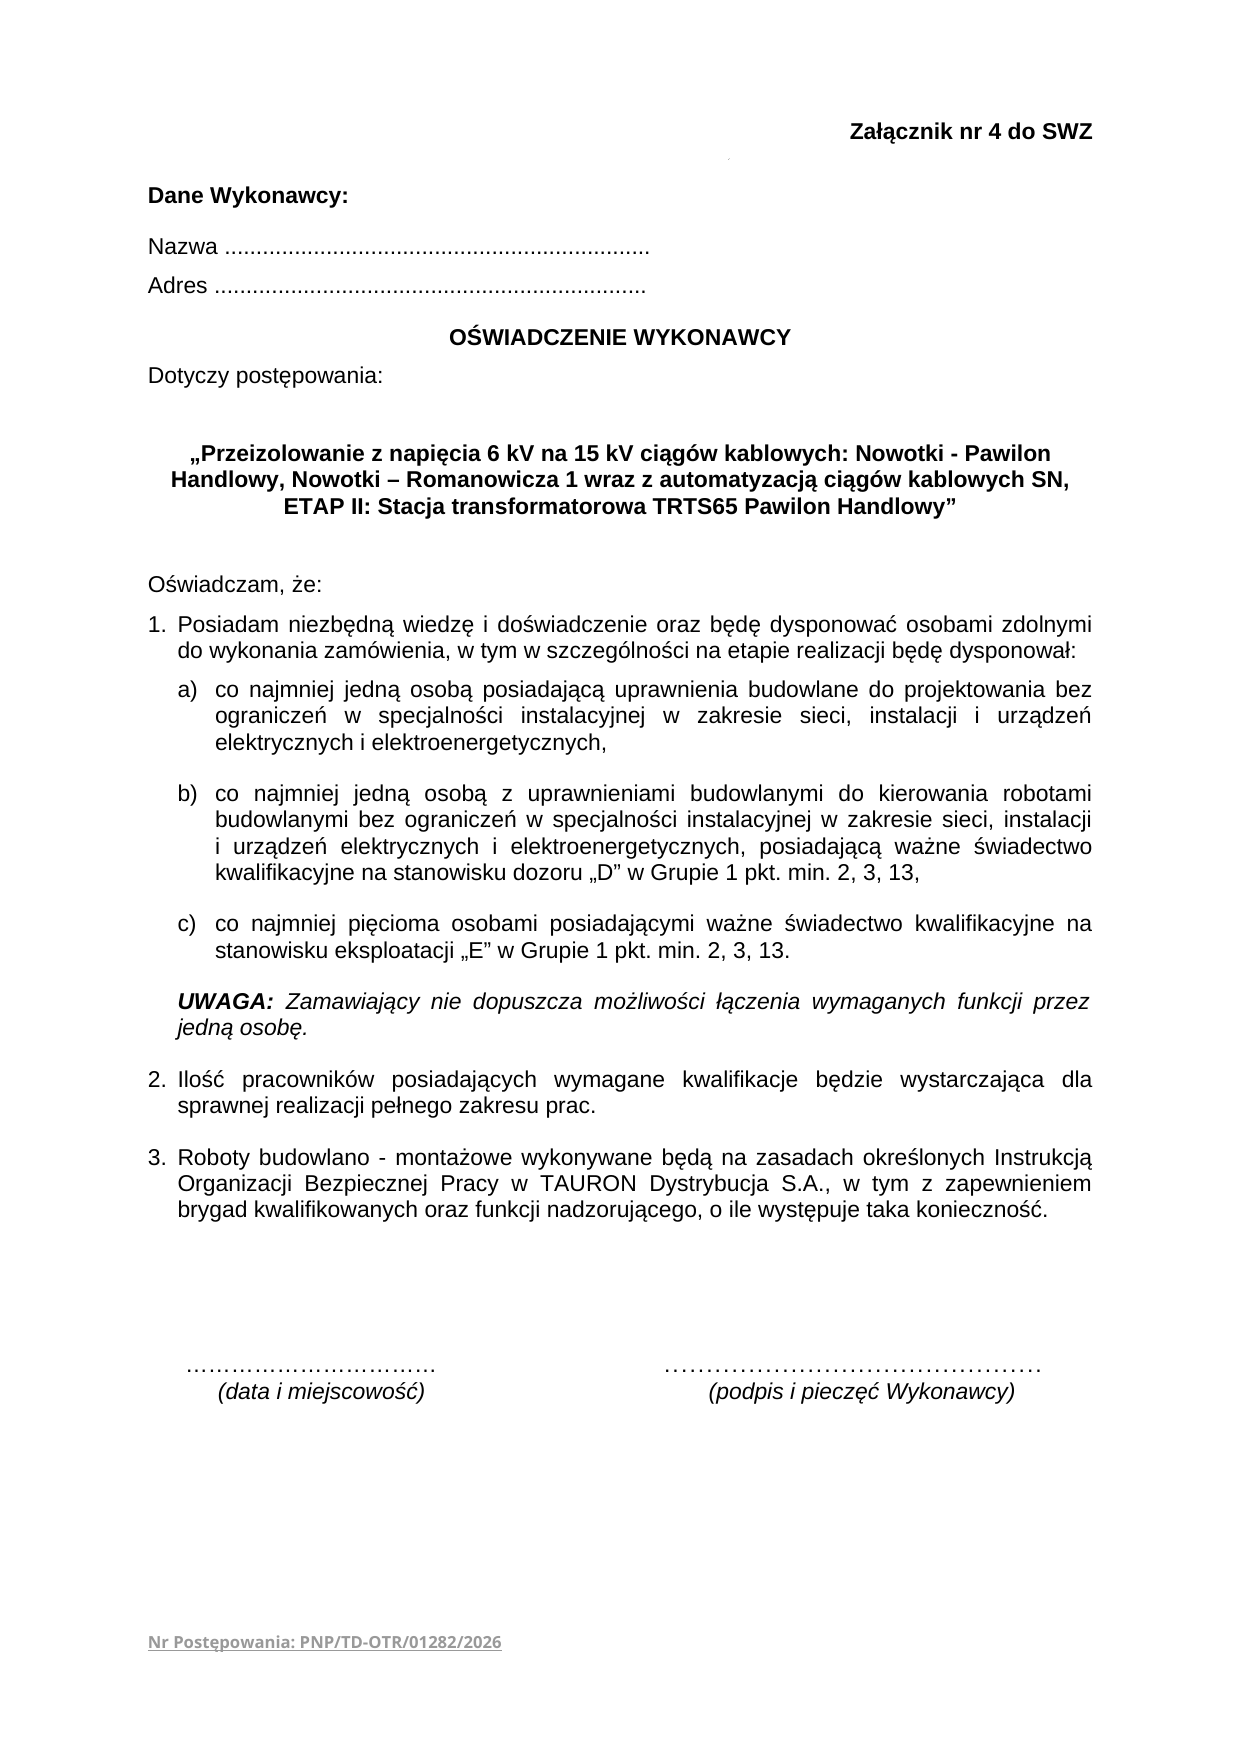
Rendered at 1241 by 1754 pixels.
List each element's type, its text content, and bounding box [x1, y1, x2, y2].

text Dane Wykonawcy: [148, 182, 1074, 208]
list co najmniej pięcioma osobami posiadającymi ważne świadectwo kwalifikacyjne na stanowisku eksploatacji „E” w Grupie 1 pkt. min. 2, 3, 13. [177, 910, 1093, 963]
text Dotyczy postępowania: [148, 362, 1093, 389]
text OŚWIADCZENIE WYKONAWCY [148, 323, 1093, 350]
text Nazwa ................................................................... [148, 233, 1093, 260]
list co najmniej jedną osobą posiadającą uprawnienia budowlane do projektowania bez ograniczeń w specjalności instalacyjnej w zakresie sieci, instalacji i urządzeń elektrycznych i elektroenergetycznych, [177, 676, 1093, 755]
subtitle Załącznik nr 4 do SWZ [148, 118, 1093, 144]
list co najmniej jedną osobą z uprawnieniami budowlanymi do kierowania robotami budowlanymi bez ograniczeń w specjalności instalacyjnej w zakresie sieci, instalacji i urządzeń elektrycznych i elektroenergetycznych, posiadającą ważne świadectwo kwalifikacyjne na stanowisku dozoru „D” w Grupie 1 pkt. min. 2, 3, 13, [177, 780, 1093, 885]
list Roboty budowlano - montażowe wykonywane będą na zasadach określonych Instrukcją Organizacji Bezpiecznej Pracy w TAURON Dystrybucja S.A., w tym z zapewnieniem brygad kwalifikowanych oraz funkcji nadzorującego, o ile występuje taka konieczność. [148, 1143, 1093, 1222]
text Adres .................................................................... [148, 272, 1093, 298]
text …………………………… ............................................. [185, 1351, 1093, 1378]
list Ilość pracowników posiadających wymagane kwalifikacje będzie wystarczająca dla sprawnej realizacji pełnego zakresu prac. [148, 1066, 1093, 1118]
text „Przeizolowanie z napięcia 6 kV na 15 kV ciągów kablowych: Nowotki - Pawilon Handlowy, Nowotki – Romanowicza 1 wraz z automatyzacją ciągów kablowych SN, ETAP II: Stacja transformatorowa TRTS65 Pawilon Handlowy” [148, 440, 1093, 519]
text (data i miejscowość) (podpis i pieczęć Wykonawcy) [148, 1378, 1093, 1404]
list Posiadam niezbędną wiedzę i doświadczenie oraz będę dysponować osobami zdolnymi do wykonania zamówienia, w tym w szczególności na etapie realizacji będę dysponował: [148, 611, 1093, 663]
text UWAGA: Zamawiający nie dopuszcza możliwości łączenia wymaganych funkcji przez jedną osobę. [177, 988, 1093, 1041]
text Oświadczam, że: [148, 571, 1074, 597]
